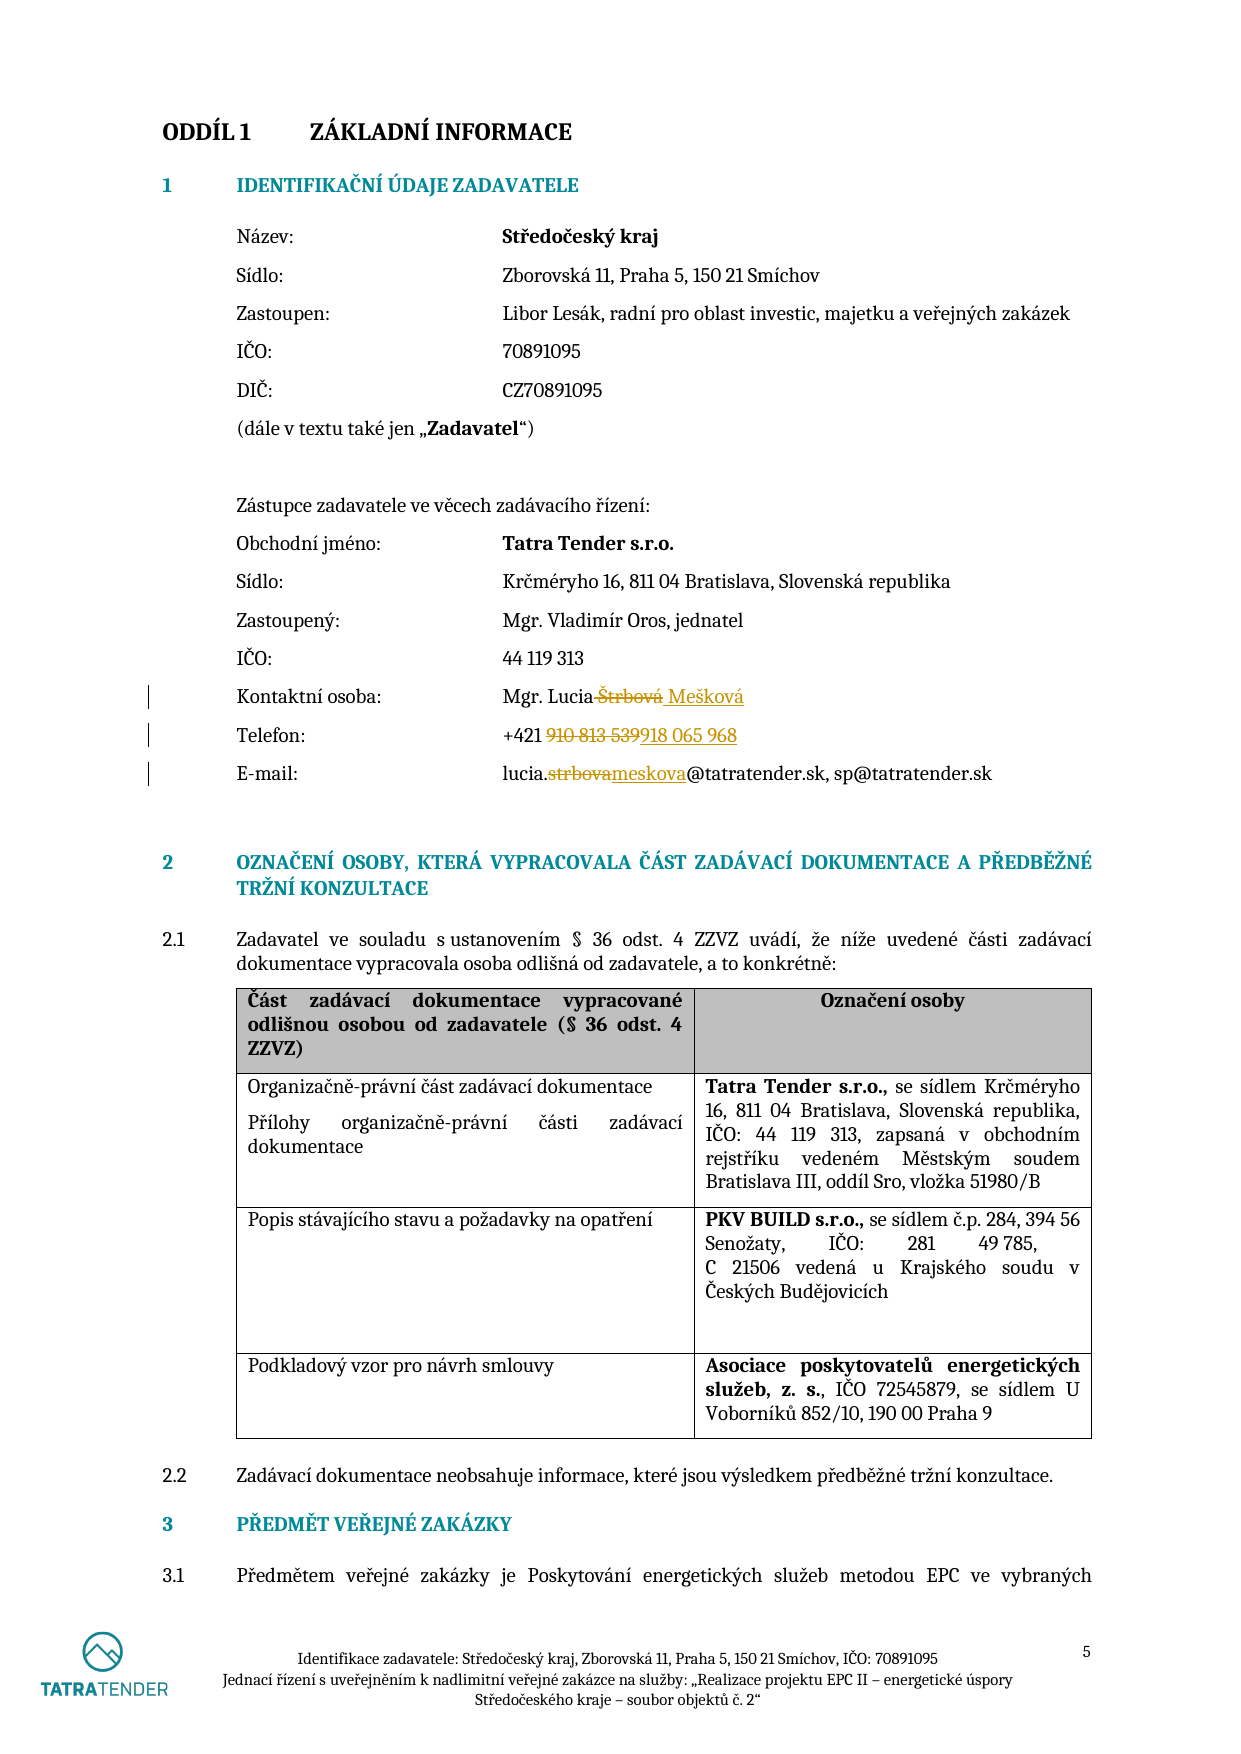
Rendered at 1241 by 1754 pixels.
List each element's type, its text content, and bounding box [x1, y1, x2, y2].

text IČO: 70891095 [236, 340, 1093, 364]
table_cell Tatra Tender s.r.o., se sídlem Krčméryho 16, 811 04 Bratislava, Slovenská republika, IČO: 44 119 313, zapsaná v obchodním rejstříku vedeném Městským soudem Bratislava III, oddíl Sro, vložka 51980/B [695, 1074, 1091, 1207]
text IČO: 44 119 313 [236, 647, 1093, 671]
subtitle Předmět veřejné zakázky [162, 1513, 1093, 1537]
text Kontaktní osoba: Mgr. Lucia [236, 685, 1093, 709]
text E-mail: lucia.@tatratender.sk, sp@tatratender.sk [236, 762, 1093, 786]
text Zástupce zadavatele ve věcech zadávacího řízení: [236, 493, 1093, 517]
text Název: Středočeský kraj [236, 225, 1093, 249]
subtitle Zadavatel ve souladu s ustanovením § 36 odst. 4 ZZVZ uvádí, že níže uvedené části zadávací dokumentace vypracovala osoba odlišná od zadavatele, a to konkrétně: [162, 927, 1093, 975]
table_header Označení osoby [695, 989, 1091, 1073]
text Telefon: +421 [236, 723, 1093, 747]
text DIČ: CZ70891095 [236, 378, 1093, 402]
subtitle ODDÍL 1 ZÁKLADNÍ INFORMACE [162, 118, 1093, 147]
subtitle Zadávací dokumentace neobsahuje informace, které jsou výsledkem předběžné tržní konzultace. [162, 1464, 1093, 1488]
text Sídlo: Zborovská 11, Praha 5, 150 21 Smíchov [236, 263, 1093, 287]
text Obchodní jméno: Tatra Tender s.r.o. [236, 532, 1093, 556]
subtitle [162, 1564, 1093, 1588]
table_cell Asociace poskytovatelů energetických služeb, z. s., IČO 72545879, se sídlem U Voborníků 852/10, 190 00 Praha 9 [695, 1354, 1091, 1438]
text (dále v textu také jen „Zadavatel“) [236, 417, 1093, 441]
text Zastoupený: Mgr. Vladimír Oros, jednatel [236, 608, 1093, 632]
subtitle Označení osoby, která vypracovala část zadávací dokumentace a předběžné tržní konzultace [162, 851, 1093, 901]
picture [20, 1621, 188, 1710]
table_cell Organizačně-právní část zadávací dokumentace Přílohy organizačně-právní části zadávací dokumentace [237, 1074, 694, 1207]
table_cell Popis stávajícího stavu a požadavky na opatření [237, 1208, 694, 1352]
table_cell Podkladový vzor pro návrh smlouvy [237, 1354, 694, 1438]
table_header Část zadávací dokumentace vypracované odlišnou osobou od zadavatele (§ 36 odst. 4 ZZVZ) [237, 989, 694, 1073]
table_cell PKV BUILD s.r.o., se sídlem č.p. 284, 394 56 Senožaty, IČO: 281 49 785, C 21506 vedená u Krajského soudu v Českých Budějovicích [695, 1208, 1091, 1352]
text Sídlo: Krčméryho 16, 811 04 Bratislava, Slovenská republika [236, 570, 1093, 594]
subtitle Identifikační údaje zadavatele [162, 174, 1093, 198]
text Zastoupen: Libor Lesák, radní pro oblast investic, majetku a veřejných zakázek [236, 302, 1093, 326]
